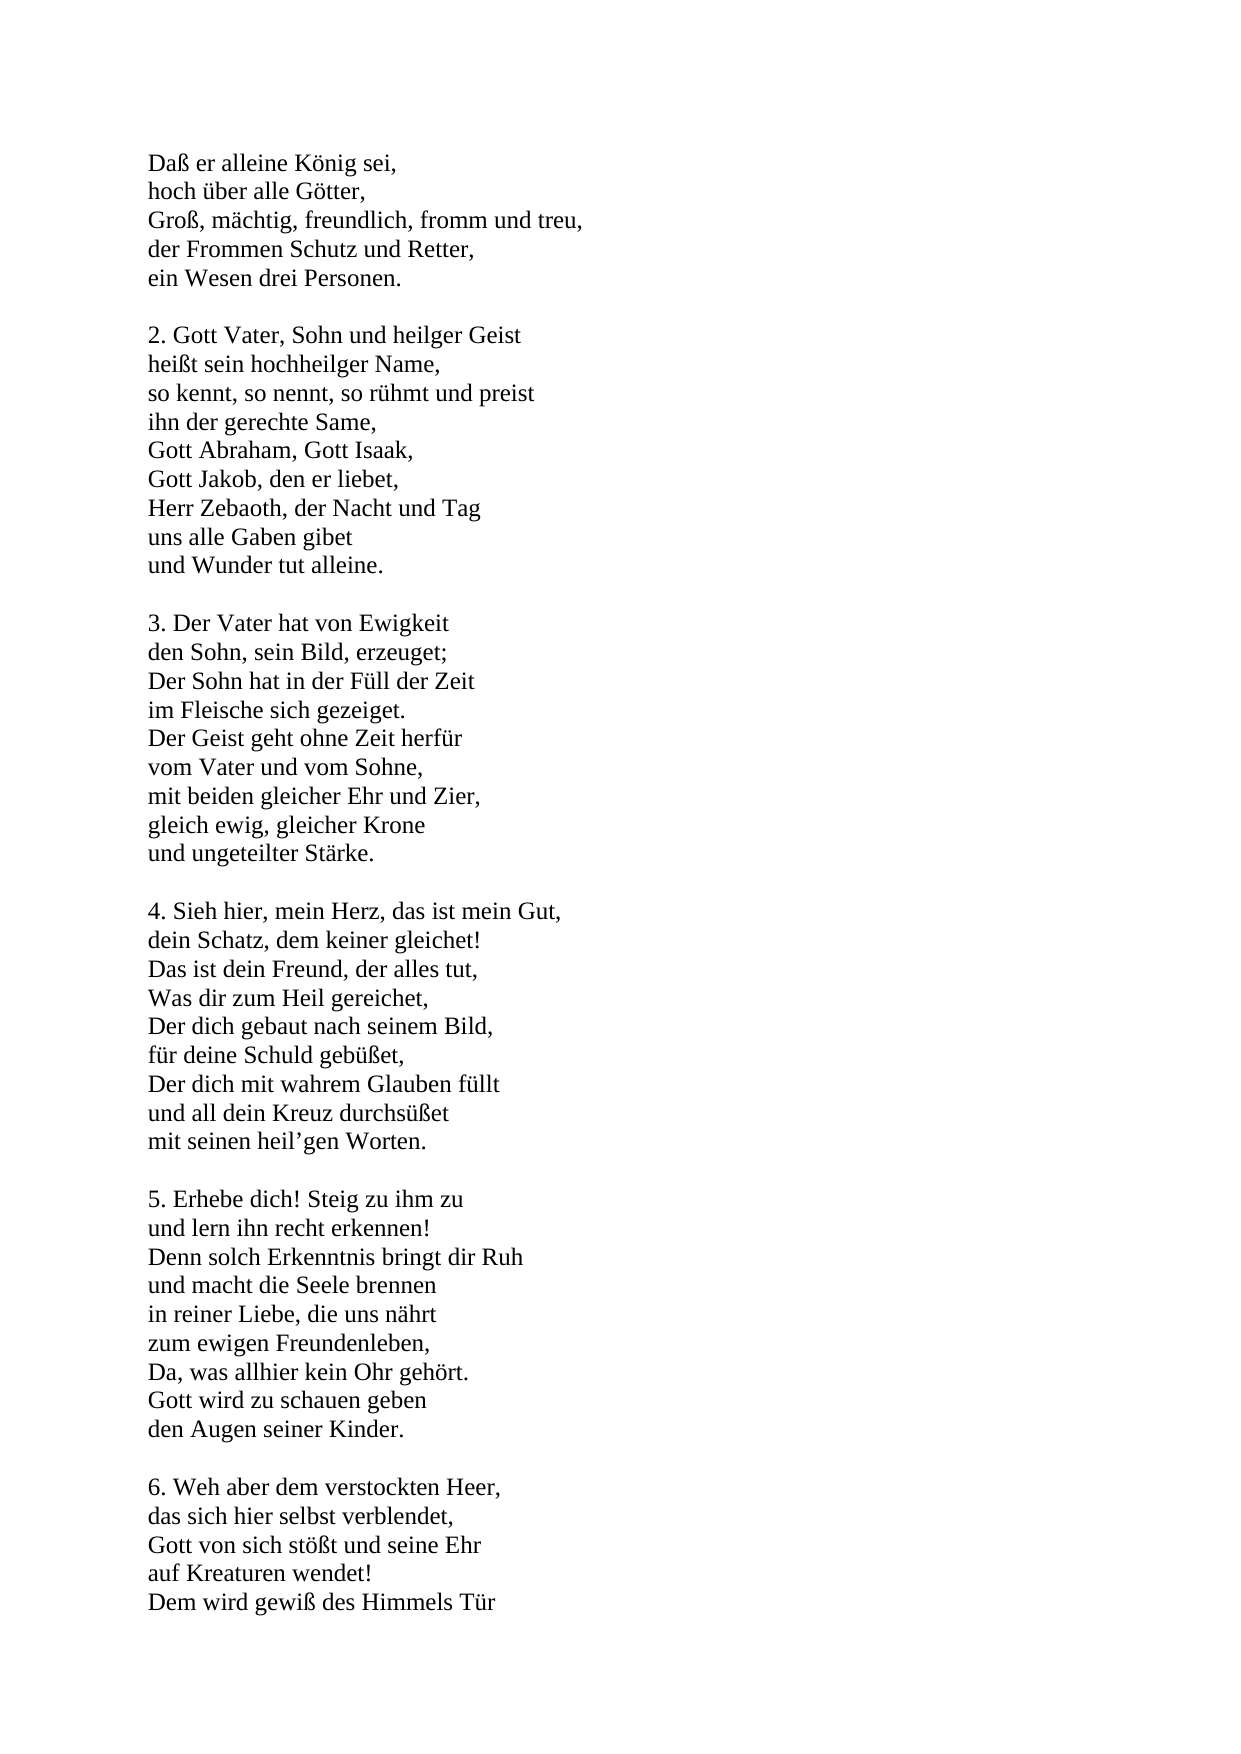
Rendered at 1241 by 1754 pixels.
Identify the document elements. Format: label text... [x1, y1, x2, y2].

text 4. Sieh hier, mein Herz, das ist mein Gut, dein Schatz, dem keiner gleichet! Das ist dein Freund, der alles tut, Was dir zum Heil gereichet, Der dich gebaut nach seinem Bild, für deine Schuld gebüßet, Der dich mit wahrem Glauben füllt und all dein Kreuz durchsüßet mit seinen heil’gen Worten. [148, 896, 1093, 1155]
text 5. Erhebe dich! Steig zu ihm zu und lern ihn recht erkennen! Denn solch Erkenntnis bringt dir Ruh und macht die Seele brennen in reiner Liebe, die uns nährt zum ewigen Freundenleben, Da, was allhier kein Ohr gehört. Gott wird zu schauen geben den Augen seiner Kinder. [148, 1184, 1093, 1443]
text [148, 148, 1093, 291]
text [148, 1472, 1093, 1616]
text 2. Gott Vater, Sohn und heilger Geist heißt sein hochheilger Name, so kennt, so nennt, so rühmt und preist ihn der gerechte Same, Gott Abraham, Gott Isaak, Gott Jakob, den er liebet, Herr Zebaoth, der Nacht und Tag uns alle Gaben gibet und Wunder tut alleine. [148, 321, 1093, 579]
text 3. Der Vater hat von Ewigkeit den Sohn, sein Bild, erzeuget; Der Sohn hat in der Füll der Zeit im Fleische sich gezeiget. Der Geist geht ohne Zeit herfür vom Vater und vom Sohne, mit beiden gleicher Ehr und Zier, gleich ewig, gleicher Krone und ungeteilter Stärke. [148, 608, 1093, 867]
